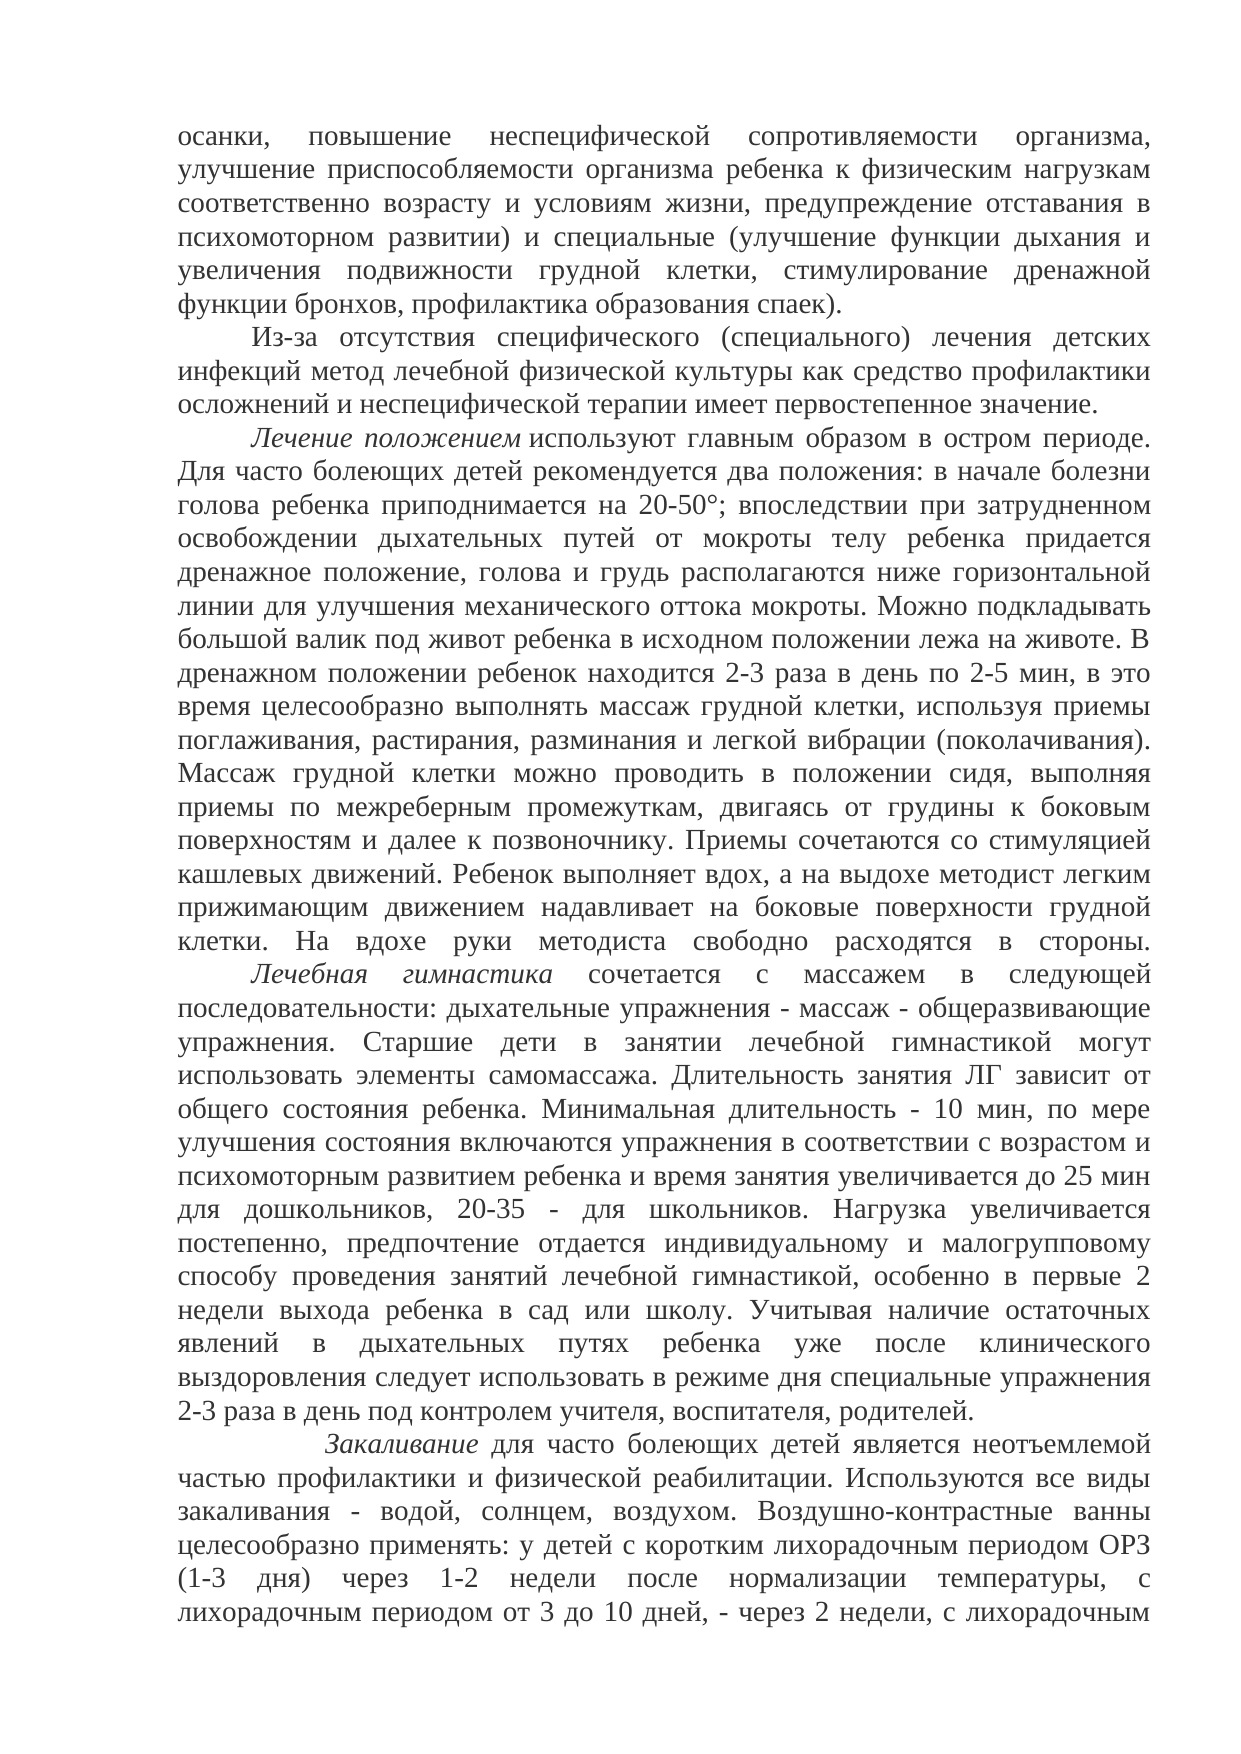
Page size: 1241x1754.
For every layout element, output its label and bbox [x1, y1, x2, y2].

text [177, 118, 1152, 1627]
